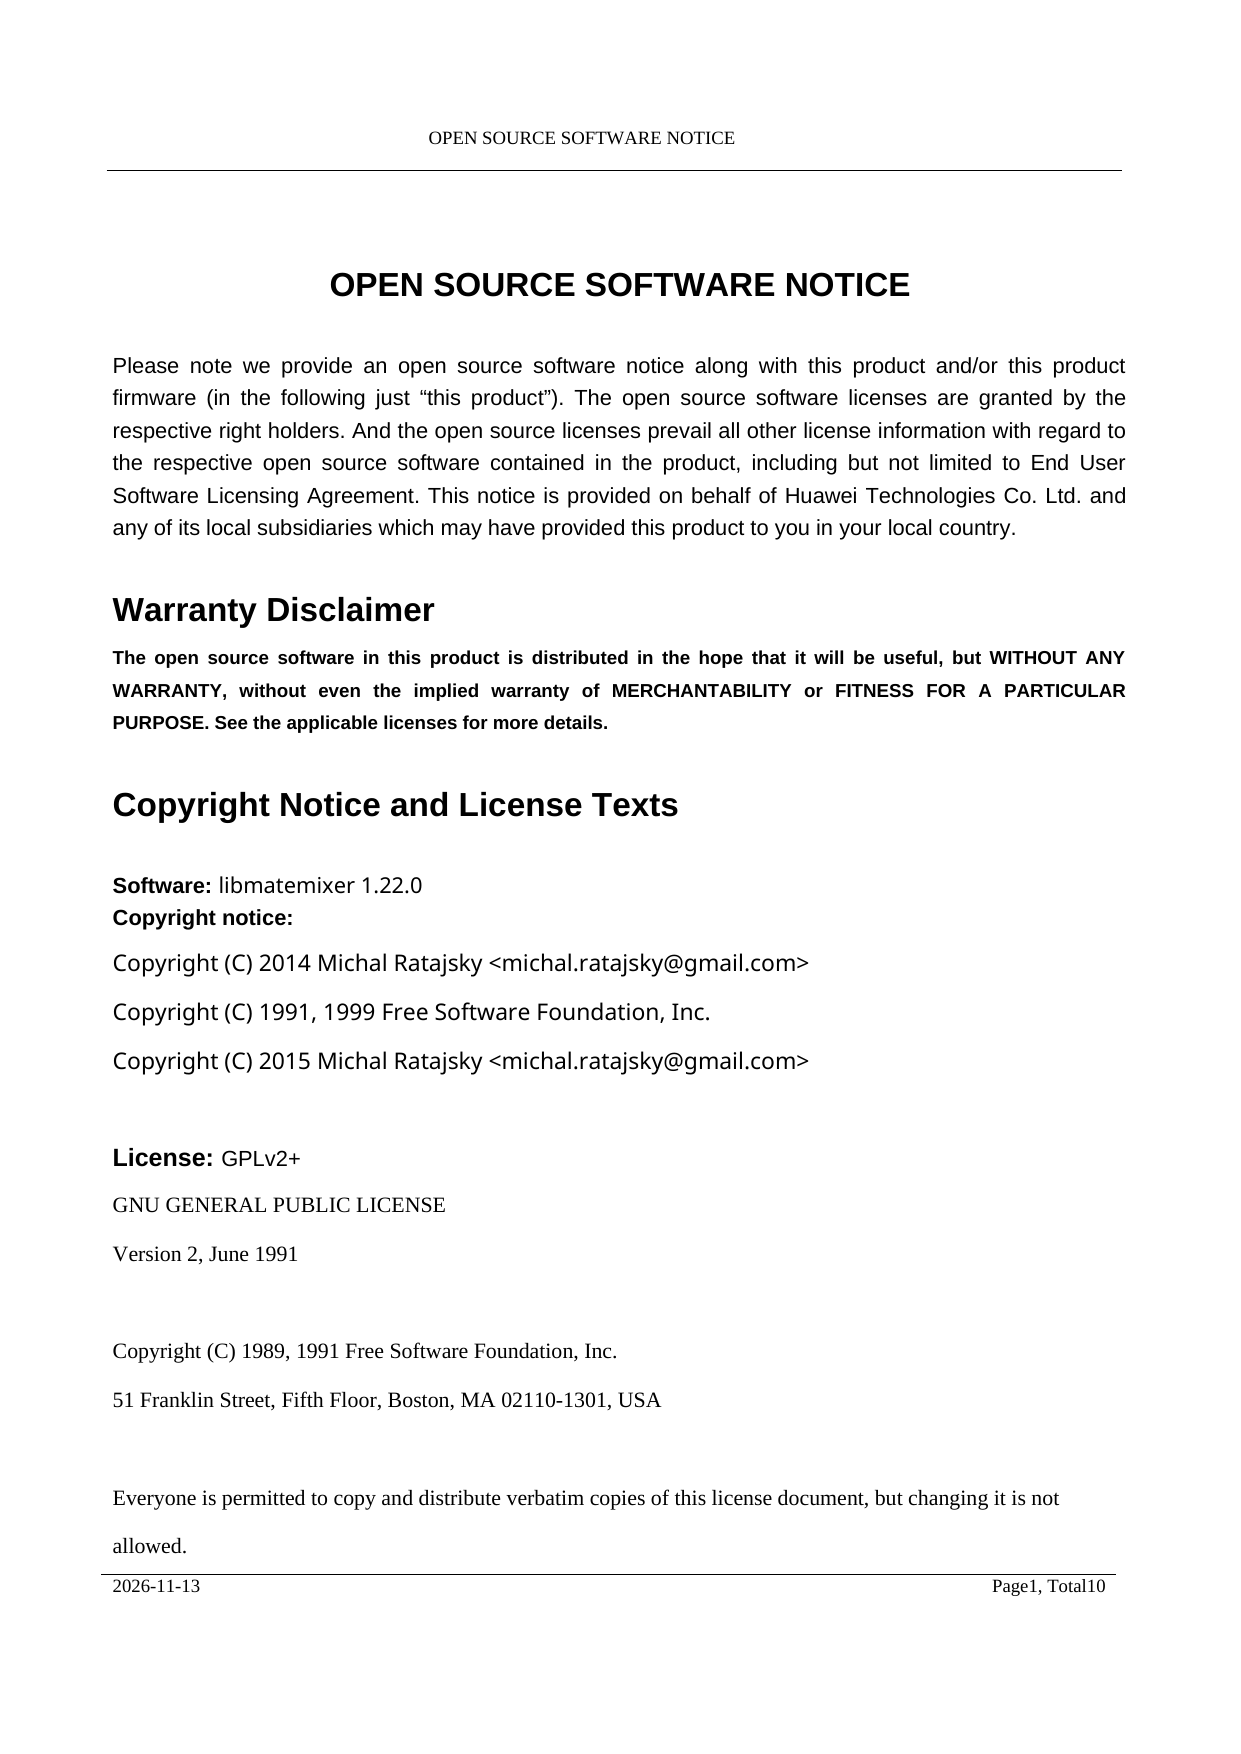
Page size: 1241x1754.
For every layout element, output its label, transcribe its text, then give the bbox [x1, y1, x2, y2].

text License: GPLv2+ [112, 1142, 1128, 1174]
text Copyright (C) 2014 Michal Ratajsky <michal.ratajsky@gmail.com> Copyright (C) 1991, 1999 Free Software Foundation, Inc. Copyright (C) 2015 Michal Ratajsky <michal.ratajsky@gmail.com> [112, 947, 1128, 1125]
text Warranty Disclaimer [112, 576, 1128, 641]
text Copyright Notice and License Texts [112, 771, 1128, 836]
text Copyright notice: [112, 901, 1128, 934]
text The open source software in this product is distributed in the hope that it will be useful, but WITHOUT ANY WARRANTY, without even the implied warranty of MERCHANTABILITY or FITNESS FOR A PARTICULAR PURPOSE. See the applicable licenses for more details. [112, 641, 1128, 739]
text OPEN SOURCE SOFTWARE NOTICE [112, 251, 1128, 316]
text Software: libmatemixer 1.22.0 [112, 869, 1128, 901]
text Please note we provide an open source software notice along with this product and/or this product firmware (in the following just “this product”). The open source software licenses are granted by the respective right holders. And the open source licenses prevail all other license information with regard to the respective open source software contained in the product, including but not limited to End User Software Licensing Agreement. This notice is provided on behalf of Huawei Technologies Co. Ltd. and any of its local subsidiaries which may have provided this product to you in your local country. [112, 349, 1128, 544]
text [112, 1188, 1128, 1562]
